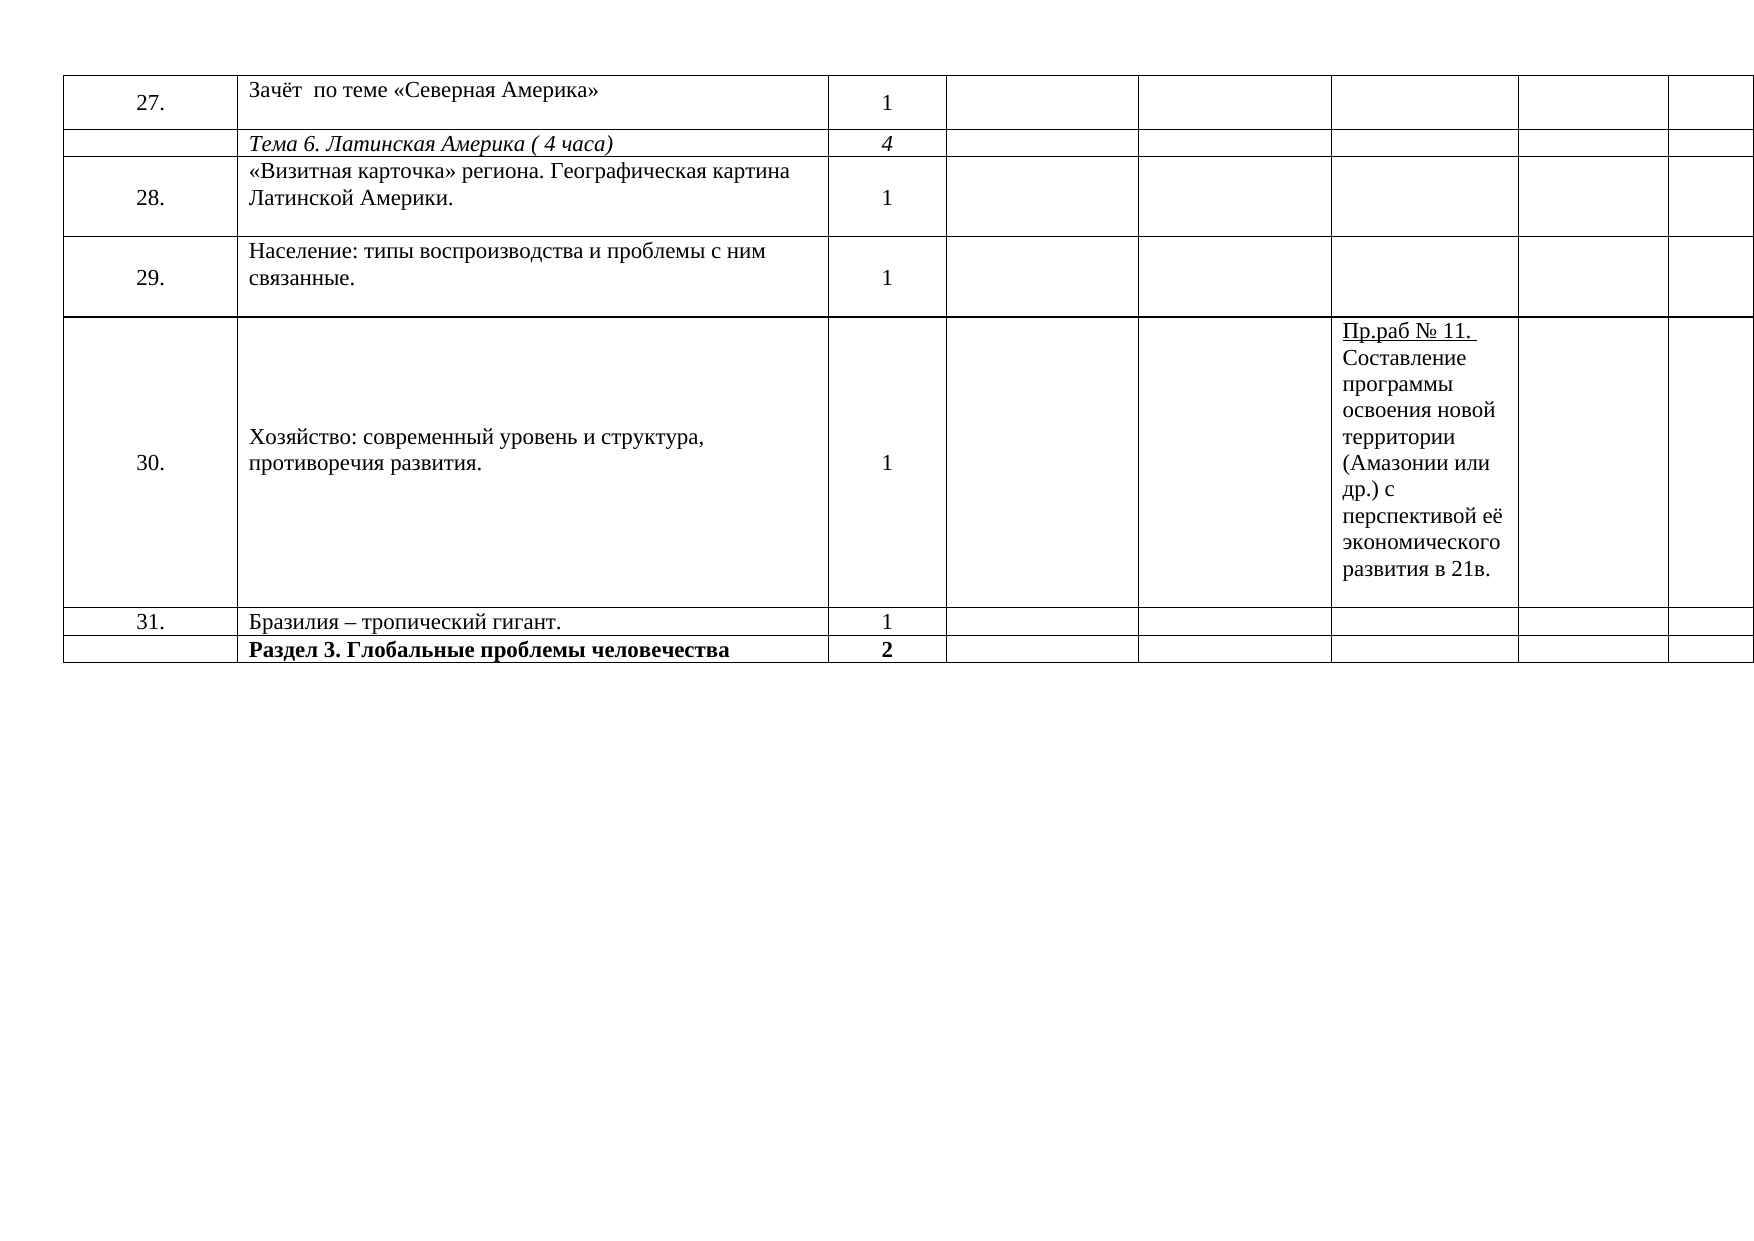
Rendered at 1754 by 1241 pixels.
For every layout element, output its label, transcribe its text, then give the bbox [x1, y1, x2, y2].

table_cell [1332, 130, 1518, 156]
table_cell 31. [64, 608, 237, 635]
table_cell [1332, 237, 1518, 316]
table_cell 2 [829, 636, 946, 662]
table_cell [947, 608, 1138, 635]
table_cell «Визитная карточка» региона. Географическая картина Латинской Америки. [238, 157, 828, 236]
table_cell [64, 130, 237, 156]
table_cell 4 [829, 130, 946, 156]
table_cell [1519, 76, 1668, 129]
table_cell 1 [829, 318, 946, 607]
table_cell [1139, 237, 1331, 316]
table_cell [1519, 318, 1668, 607]
table_cell [1139, 318, 1331, 607]
table_cell [1332, 157, 1518, 236]
table_cell [1332, 608, 1518, 635]
table_cell [1519, 130, 1668, 156]
table_cell Пр.раб № 11. Составление программы освоения новой территории (Амазонии или др.) с перспективой её экономического развития в 21в. [1332, 318, 1518, 607]
table_cell 1 [829, 157, 946, 236]
table_cell [1332, 76, 1518, 129]
table_cell [1139, 608, 1331, 635]
table_cell [1669, 237, 1753, 316]
table_cell [1669, 157, 1753, 236]
table_cell [947, 318, 1138, 607]
table_cell [947, 157, 1138, 236]
table_cell 28. [64, 157, 237, 236]
table_cell [1669, 130, 1753, 156]
table_cell 1 [829, 237, 946, 316]
table_cell [1669, 608, 1753, 635]
table_cell Население: типы воспроизводства и проблемы с ним связанные. [238, 237, 828, 316]
table_cell Раздел 3. Глобальные проблемы человечества [238, 636, 828, 662]
table_cell Зачёт по теме «Северная Америка» [238, 76, 828, 129]
table_cell [1139, 76, 1331, 129]
table_cell [947, 636, 1138, 662]
table_cell [1139, 130, 1331, 156]
table_cell [1519, 157, 1668, 236]
table_cell Тема 6. Латинская Америка ( 4 часа) [238, 130, 828, 156]
table_cell 30. [64, 318, 237, 607]
table_cell 27. [64, 76, 237, 129]
table_cell [1669, 76, 1753, 129]
table_cell [64, 636, 237, 662]
table_cell [1139, 157, 1331, 236]
table_cell [1669, 318, 1753, 607]
table_cell Хозяйство: современный уровень и структура, противоречия развития. [238, 318, 828, 607]
table_cell [1519, 237, 1668, 316]
table_cell [1519, 636, 1668, 662]
table_cell [1519, 608, 1668, 635]
table_cell Бразилия – тропический гигант. [238, 608, 828, 635]
table_cell 1 [829, 76, 946, 129]
table_cell [947, 130, 1138, 156]
table_cell 1 [829, 608, 946, 635]
table_cell 29. [64, 237, 237, 316]
table_cell [1139, 636, 1331, 662]
table_cell [947, 76, 1138, 129]
table_cell [1669, 636, 1753, 662]
table_cell [1332, 636, 1518, 662]
table_cell [947, 237, 1138, 316]
